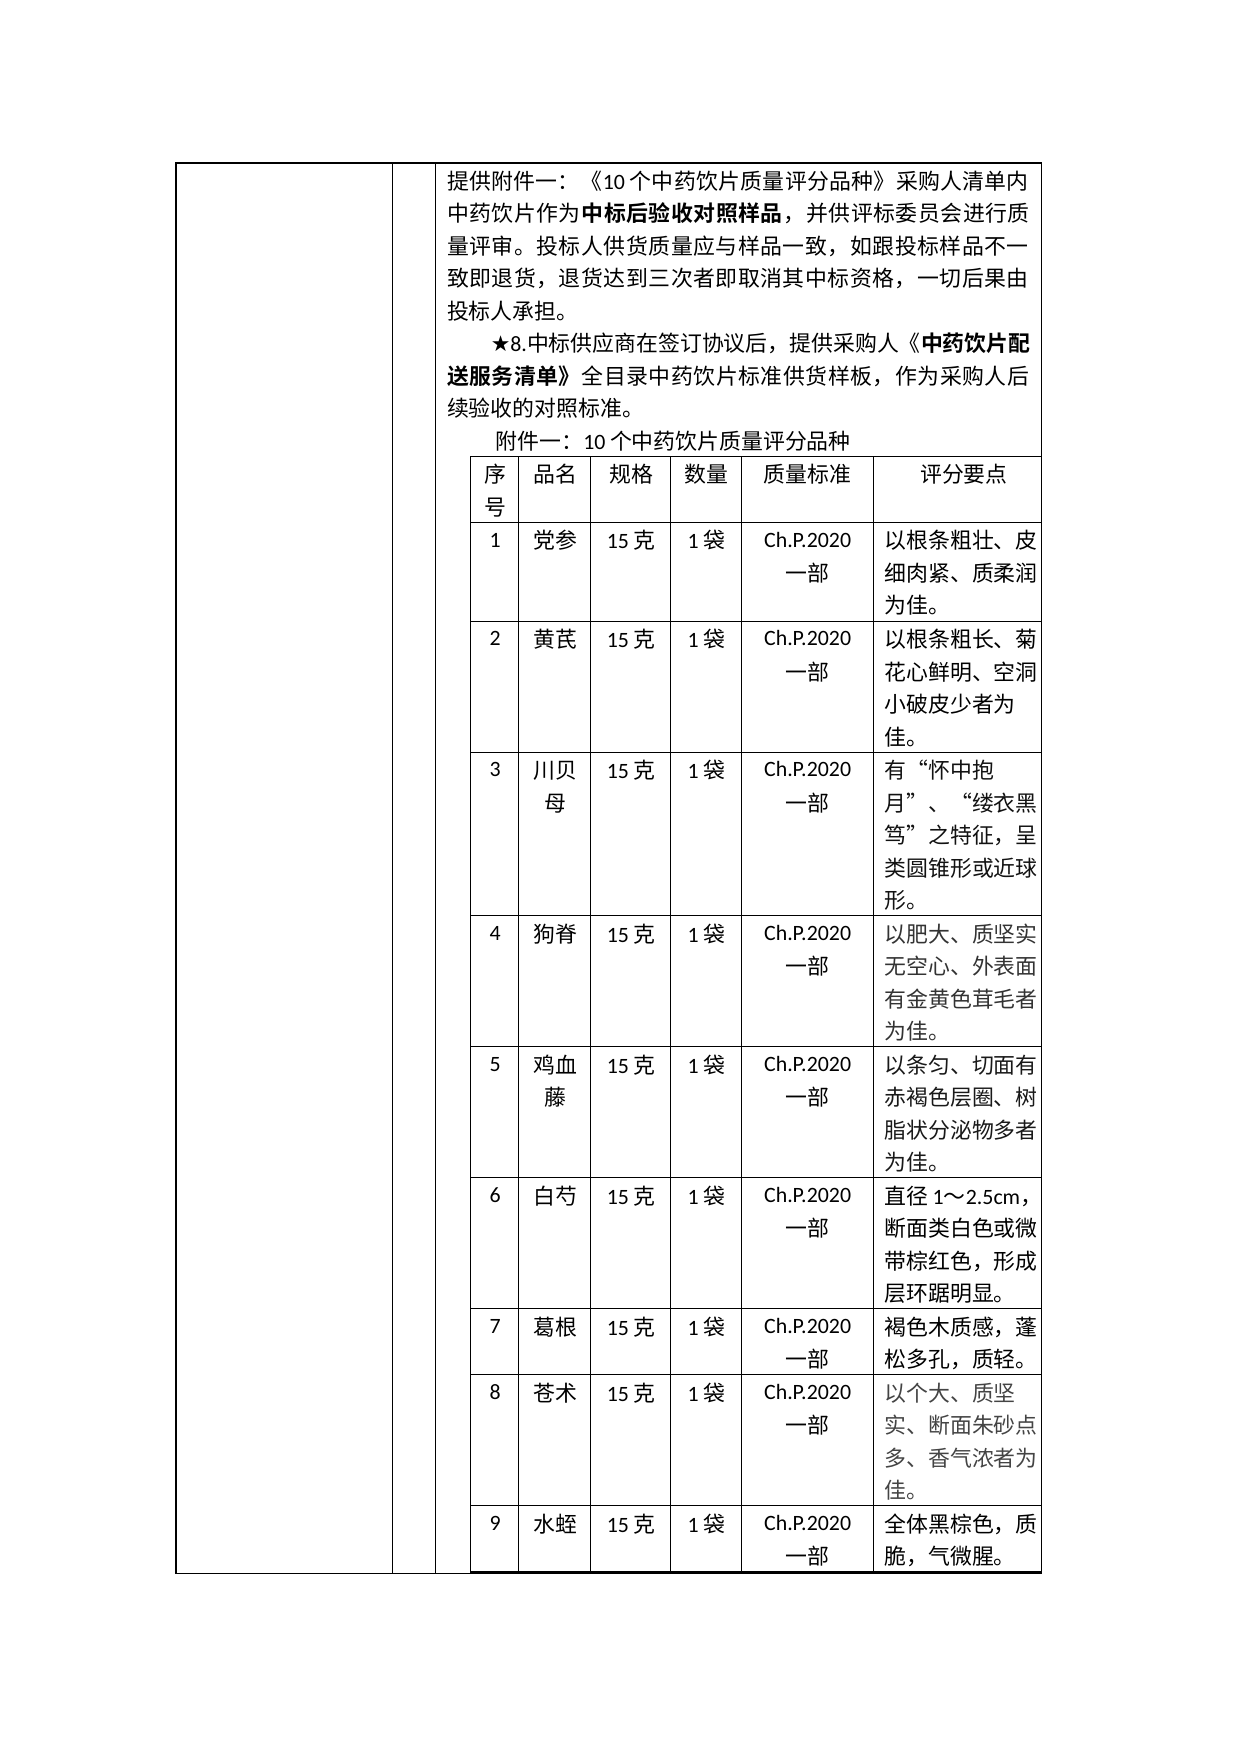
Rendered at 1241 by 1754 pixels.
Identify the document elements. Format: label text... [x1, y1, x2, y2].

table_cell 1 [393, 164, 435, 1572]
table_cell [436, 164, 1041, 1572]
table_cell [177, 164, 392, 1572]
